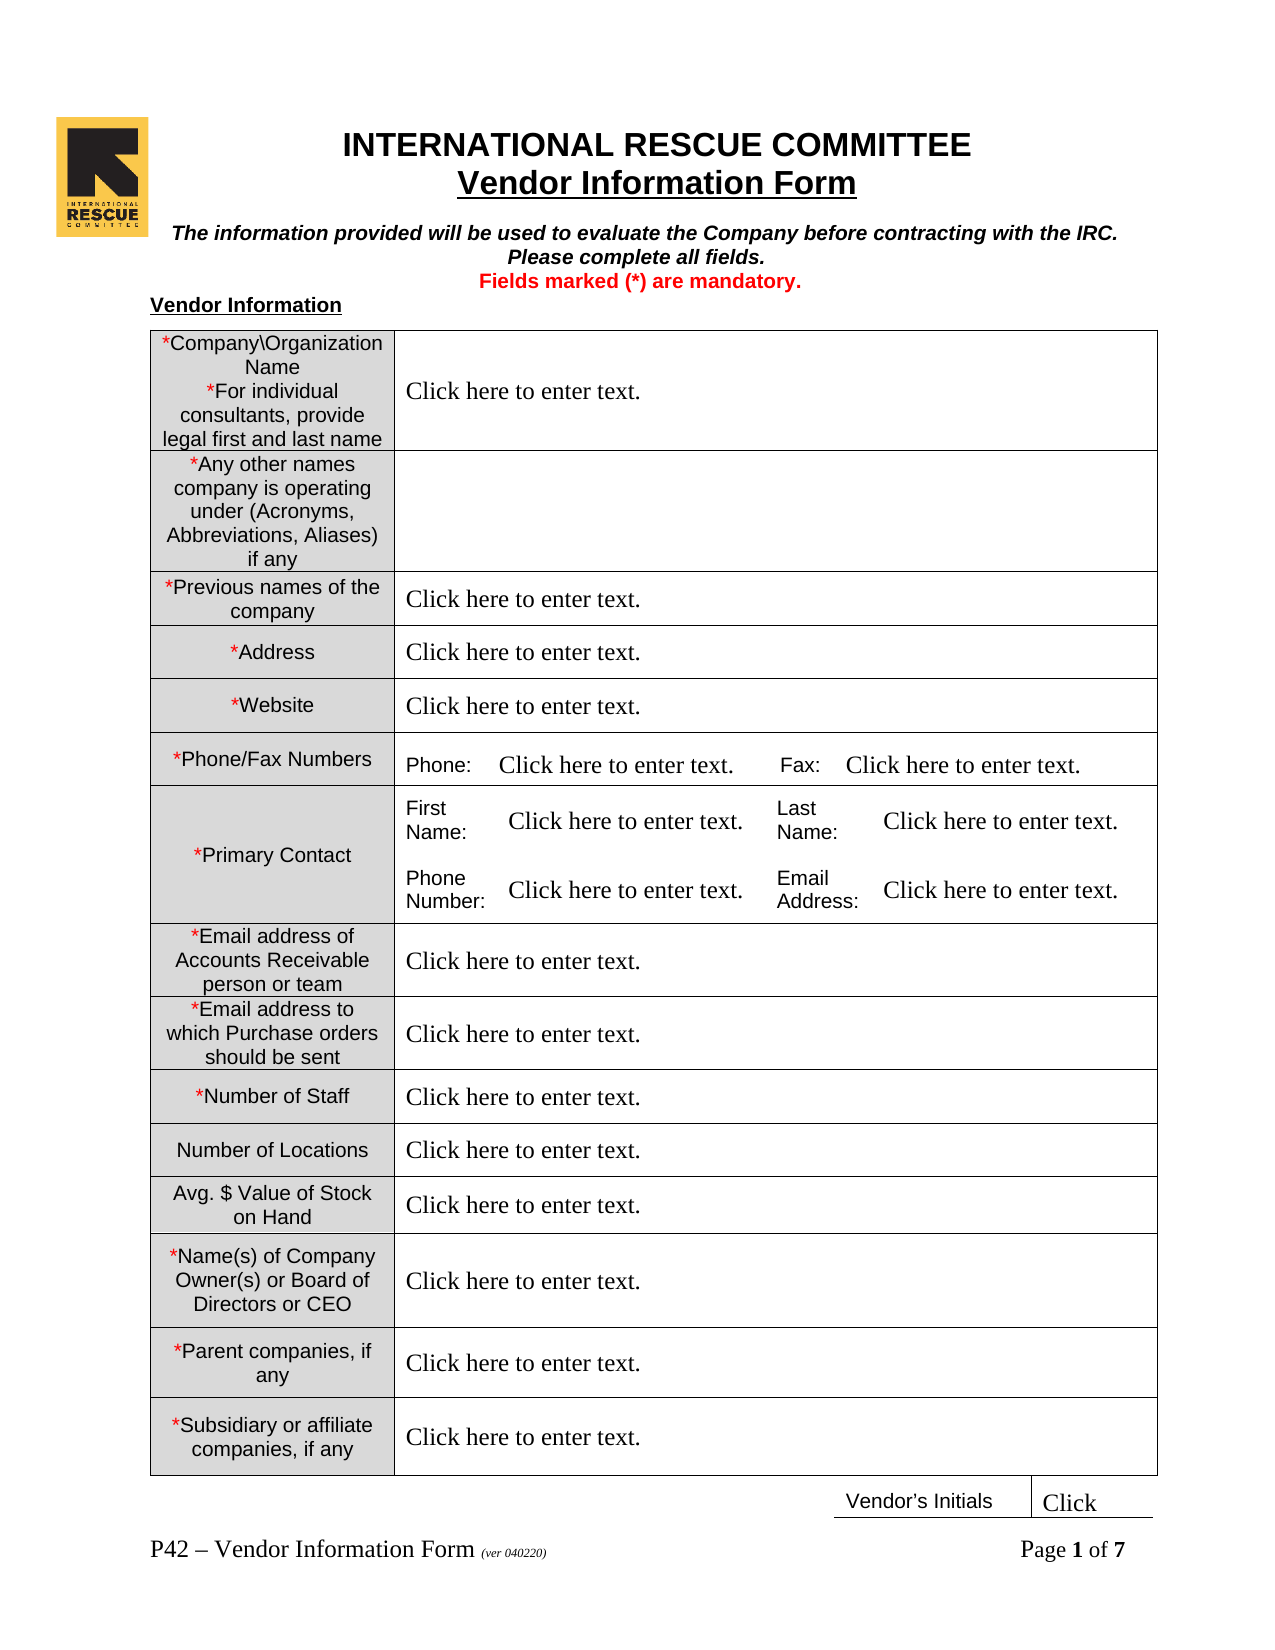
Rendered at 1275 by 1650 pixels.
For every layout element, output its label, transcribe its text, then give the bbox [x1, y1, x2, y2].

table_cell *Email address of Accounts Receivable person or team [151, 924, 394, 996]
picture [56, 117, 149, 237]
table_cell *Name(s) of Company Owner(s) or Board of Directors or CEO [151, 1234, 394, 1327]
table_cell Fax: [769, 733, 834, 785]
table_cell Number of Locations [151, 1124, 394, 1176]
table_cell First Name: [395, 786, 497, 854]
text Fields marked (*) are mandatory. [150, 269, 1125, 293]
table_header *Company\Organization Name *For individual consultants, provide legal first and last name [151, 331, 394, 450]
table_cell *Previous names of the company [151, 572, 394, 625]
table_cell *Primary Contact [151, 786, 394, 923]
table_cell *Email address to which Purchase orders should be sent [151, 997, 394, 1069]
table_cell *Any other names company is operating under (Acronyms, Abbreviations, Aliases) if any [151, 451, 394, 571]
table_cell Phone Number: [395, 854, 497, 923]
text The information provided will be used to evaluate the Company before contracting with the IRC. [150, 221, 1125, 245]
table_cell Phone: [395, 733, 487, 785]
table_cell *Subsidiary or affiliate companies, if any [151, 1398, 394, 1475]
table_cell Vendor’s Initials [834, 1476, 1031, 1517]
table_cell *Address [151, 626, 394, 678]
text Please complete all fields. [150, 245, 1125, 269]
text Vendor Information [19, 293, 1125, 317]
table_cell *Phone/Fax Numbers [151, 733, 394, 785]
table_cell *Website [151, 679, 394, 732]
table_cell *Number of Staff [151, 1070, 394, 1123]
table_cell Email Address: [765, 854, 872, 923]
table_cell Last Name: [765, 786, 872, 854]
table_cell Avg. $ Value of Stock on Hand [151, 1177, 394, 1232]
table_cell *Parent companies, if any [151, 1328, 394, 1397]
